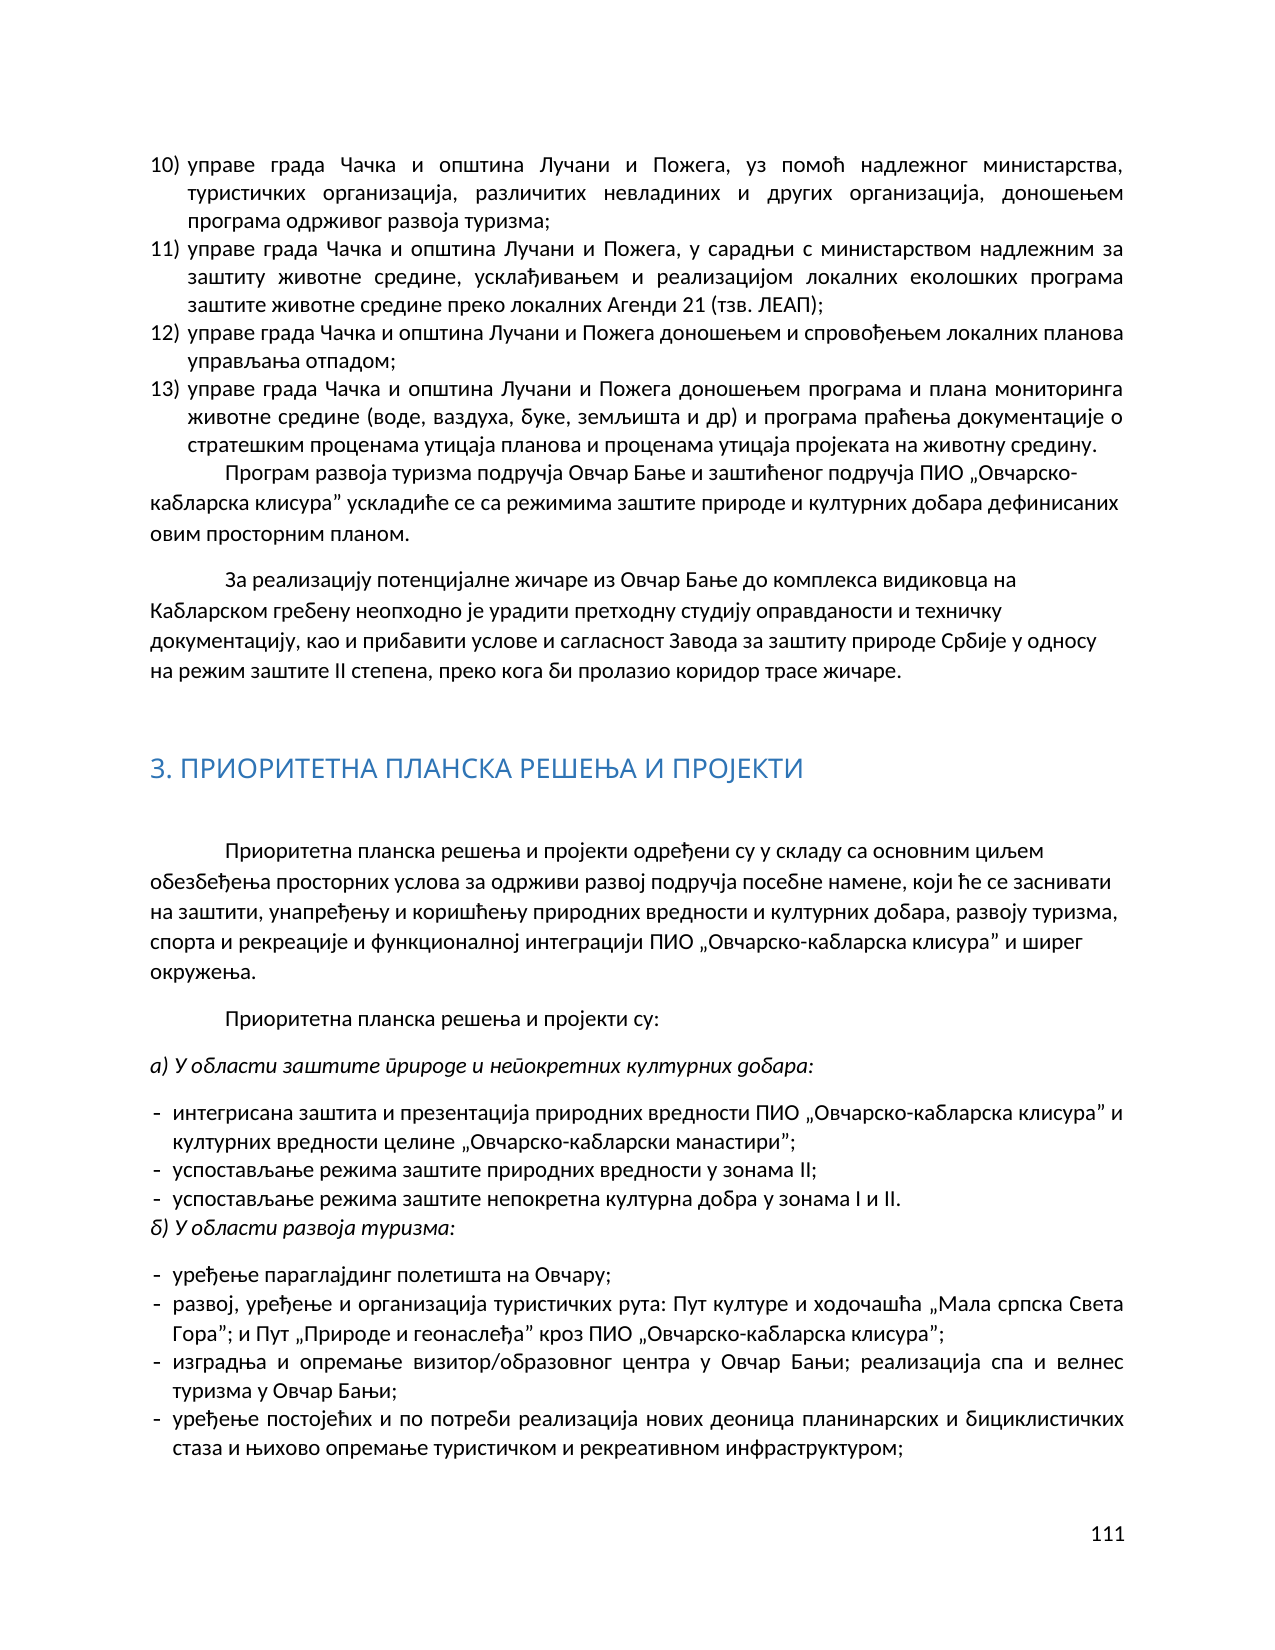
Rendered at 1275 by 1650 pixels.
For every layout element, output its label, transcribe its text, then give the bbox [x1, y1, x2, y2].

list успостављање режима заштите природних вредности у зонама II; [150, 1155, 1125, 1184]
list уређење параглајдинг полетишта на Овчару; [150, 1260, 1125, 1289]
text За реализацију потенцијалне жичаре из Овчар Бање до комплекса видиковца на Кабларском гребену неопходно је урадити претходну студију оправданости и техничку документацију, као и прибавити услове и сагласност Завода за заштиту природе Србије у односу на режим заштите II степена, преко кога би пролазио коридор трасе жичаре. [150, 566, 1125, 684]
list управе града Чачка и општина Лучани и Пожега доношењем програма и плана мониторинга животне средине (воде, ваздуха, буке, земљишта и др) и програма праћења документације о стратешким проценама утицаја планова и проценама утицаја пројеката на животну средину. [150, 374, 1125, 458]
text б) У области развоја туризма: [150, 1213, 1125, 1242]
text а) У области заштите природе и непокретних културних добара: [150, 1051, 1125, 1079]
text Програм развоја туризма подручја Овчар Бање и заштићеног подручја ПИО „Овчарско-кабларска клисура” ускладиће се са режимима заштите природе и културних добара дефинисаних овим просторним планом. [150, 458, 1125, 547]
subtitle 3. ПРИОРИТЕТНА ПЛАНСКА РЕШЕЊА И ПРОЈЕКТИ [150, 750, 1125, 787]
list уређење постојећих и по потреби реализација нових деоница планинарских и бициклистичких стаза и њихово опремање туристичком и рекреативном инфраструктуром; [150, 1404, 1125, 1461]
text Приоритетна планска решења и пројекти одређени су у складу са основним циљем обезбеђења просторних услова за одрживи развој подручја посебне намене, који ће се заснивати на заштити, унапређењу и коришћењу природних вредности и културних добара, развоју туризма, спорта и рекреације и функционалној интеграцији ПИО „Овчарско-кабларска клисура” и ширег окружења. [150, 837, 1125, 985]
list развој, уређење и организација туристичких рута: Пут културе и ходочашћа „Мала српска Света Гора”; и Пут „Природе и геонаслеђа” кроз ПИО „Овчарско-кабларска клисура”; [150, 1289, 1125, 1347]
list интегрисана заштита и презентација природних вредности ПИО „Овчарско-кабларска клисура” и културних вредности целине „Овчарско-кабларски манастири”; [150, 1098, 1125, 1155]
list успостављање режима заштите непокретна културна добра у зонама I и II. [150, 1184, 1125, 1213]
list управе града Чачка и општина Лучани и Пожега доношењем и спровођењем локалних планова управљања отпадом; [150, 318, 1125, 374]
list изградња и опремање визитор/образовног центра у Овчар Бањи; реализација спа и велнес туризма у Овчар Бањи; [150, 1347, 1125, 1404]
list управе града Чачка и општина Лучани и Пожега, у сарадњи с министарством надлежним за заштиту животне средине, усклађивањем и реализацијом локалних еколошких програма заштите животне средине преко локалних Агенди 21 (тзв. ЛЕАП); [150, 234, 1125, 318]
text Приоритетна планска решења и пројекти су: [150, 1004, 1125, 1032]
list управе града Чачка и општина Лучани и Пожега, уз помоћ надлежног министарства, туристичких организација, различитих невладиних и других организација, доношењем програма одрживог развоја туризма; [150, 150, 1125, 234]
